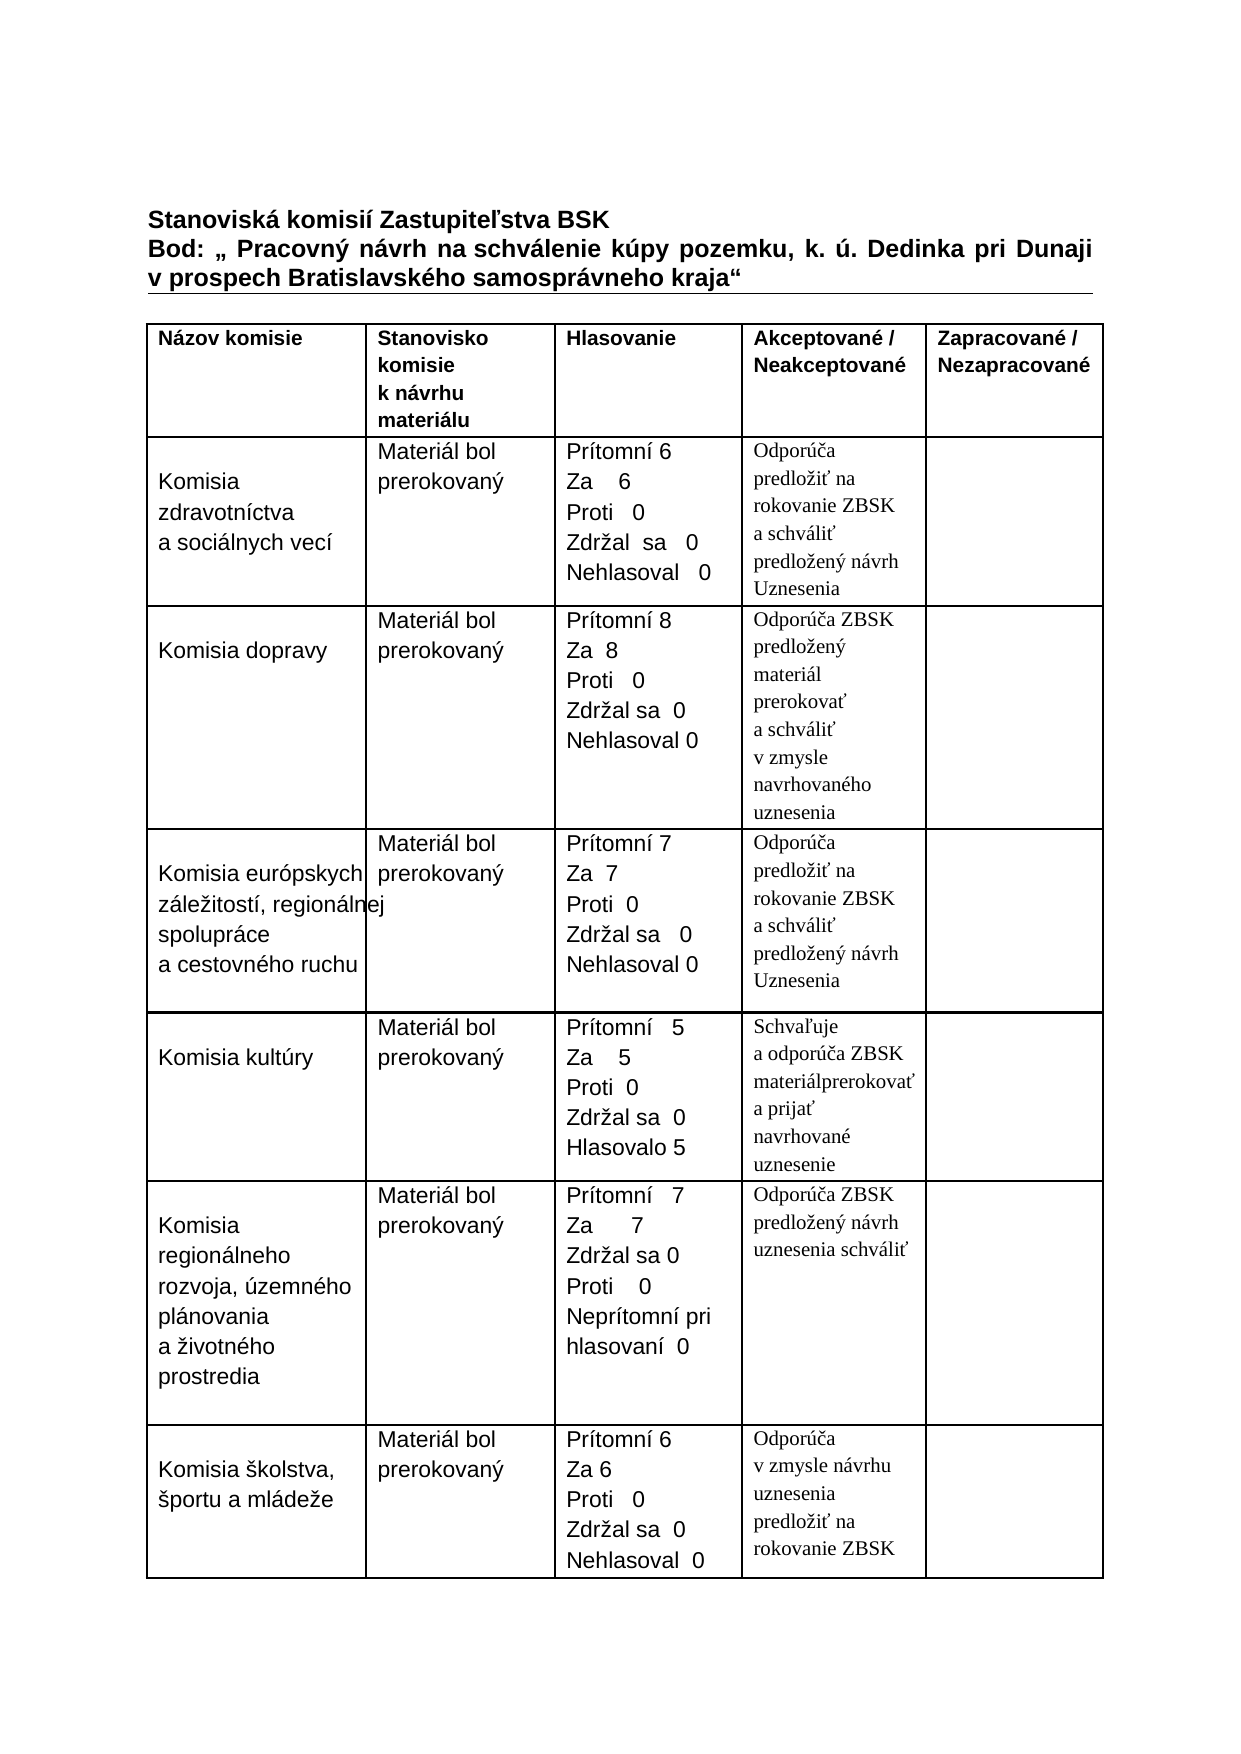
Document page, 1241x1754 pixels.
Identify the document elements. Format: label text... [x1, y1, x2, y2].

table_cell Prítomní 6 Za 6 Proti 0 Zdržal sa 0 Nehlasoval 0 [556, 438, 741, 604]
table_cell Odporúča v zmysle návrhu uznesenia predložiť na rokovanie ZBSK [743, 1426, 925, 1577]
table_cell Materiál bol prerokovaný [367, 1182, 554, 1424]
table_cell [927, 1426, 1102, 1577]
table_header Zapracované / Nezapracované [927, 325, 1102, 436]
table_header Akceptované / Neakceptované [743, 325, 925, 436]
table_cell Komisia regionálneho rozvoja, územného plánovania a životného prostredia [148, 1182, 365, 1424]
table_cell [927, 1182, 1102, 1424]
table_cell Odporúča ZBSK predložený návrh uznesenia schváliť [743, 1182, 925, 1424]
table_cell Odporúča ZBSK predložený materiál prerokovať a schváliť v zmysle navrhovaného uznesenia [743, 607, 925, 828]
table_cell Odporúča predložiť na rokovanie ZBSK a schváliť predložený návrh Uznesenia [743, 830, 925, 1011]
table_cell Schvaľuje a odporúča ZBSK materiálprerokovať a prijať navrhované uznesenie [743, 1014, 925, 1180]
table_cell Prítomní 7 Za 7 Zdržal sa 0 Proti 0 Neprítomní pri hlasovaní 0 [556, 1182, 741, 1424]
table_cell Komisia kultúry [148, 1014, 365, 1180]
table_cell Komisia školstva, športu a mládeže [148, 1426, 365, 1577]
table_cell Prítomní 6 Za 6 Proti 0 Zdržal sa 0 Nehlasoval 0 [556, 1426, 741, 1577]
table_header Hlasovanie [556, 325, 741, 436]
table_cell Materiál bol prerokovaný [367, 1014, 554, 1180]
table_cell Komisia európskych záležitostí, regionálnej spolupráce a cestovného ruchu [148, 830, 365, 1011]
table_cell Komisia dopravy [148, 607, 365, 828]
table_cell Odporúča predložiť na rokovanie ZBSK a schváliť predložený návrh Uznesenia [743, 438, 925, 604]
table_cell [927, 438, 1102, 604]
text Stanoviská komisií Zastupiteľstva BSK [148, 205, 1093, 234]
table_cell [367, 1426, 554, 1577]
table_cell Prítomní 8 Za 8 Proti 0 Zdržal sa 0 Nehlasoval 0 [556, 607, 741, 828]
table_cell Komisia zdravotníctva a sociálnych vecí [148, 438, 365, 604]
table_cell Materiál bol prerokovaný [367, 438, 554, 604]
table_header Stanovisko komisie k návrhu materiálu [367, 325, 554, 436]
table_header Názov komisie [148, 325, 365, 436]
table_cell [927, 830, 1102, 1011]
table_cell Prítomní 7 Za 7 Proti 0 Zdržal sa 0 Nehlasoval 0 [556, 830, 741, 1011]
table_cell Materiál bol prerokovaný [367, 830, 554, 1011]
table_cell Prítomní 5 Za 5 Proti 0 Zdržal sa 0 Hlasovalo 5 [556, 1014, 741, 1180]
table_cell Materiál bol prerokovaný [367, 607, 554, 828]
text Bod: „ Pracovný návrh na schválenie kúpy pozemku, k. ú. Dedinka pri Dunaji v prospech Bratislavského samosprávneho kraja“ [148, 234, 1093, 293]
table_cell [927, 1014, 1102, 1180]
table_cell [927, 607, 1102, 828]
